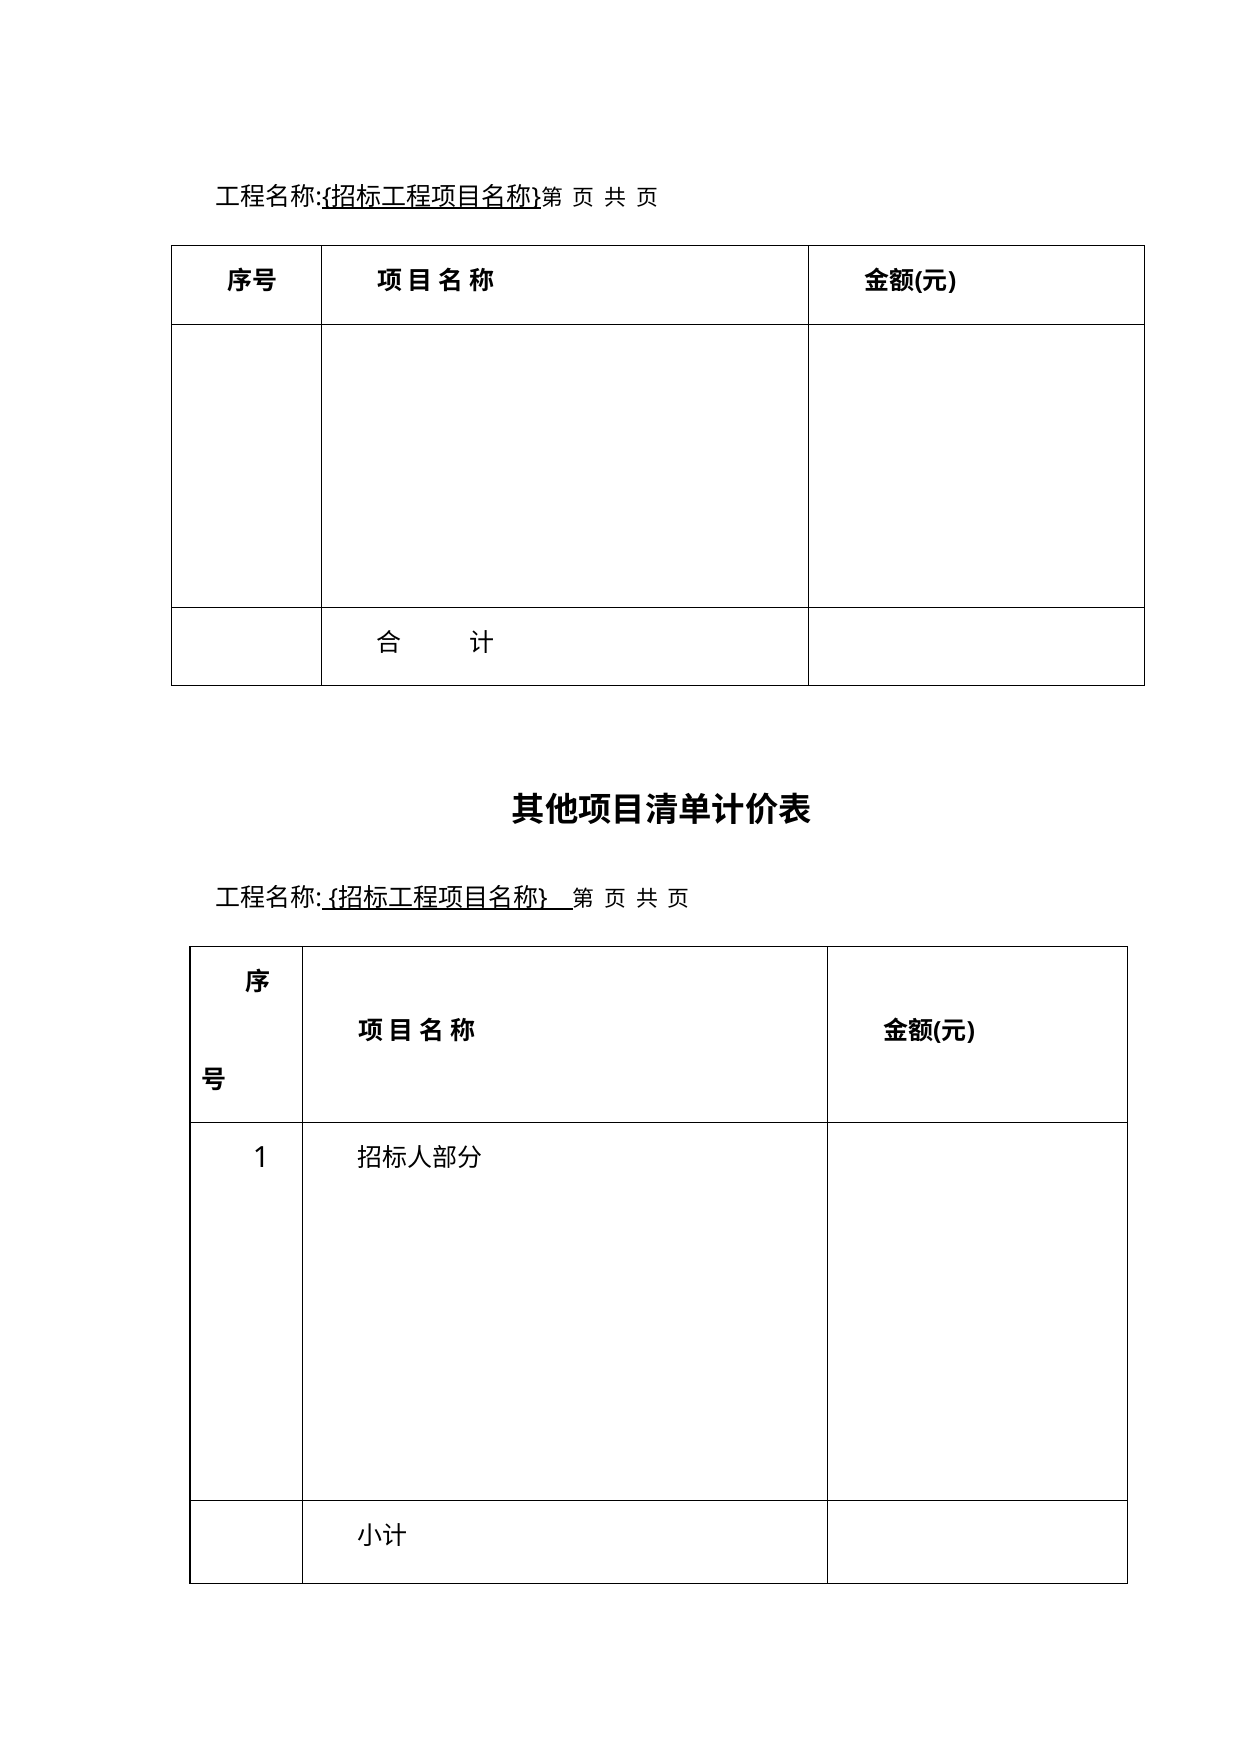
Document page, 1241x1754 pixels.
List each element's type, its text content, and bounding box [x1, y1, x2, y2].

text 工程名称: {招标工程项目名称} 第 页 共 页 [171, 863, 1092, 928]
table_cell [191, 1501, 302, 1583]
table_cell [809, 325, 1144, 607]
table_header 序号 [172, 246, 321, 324]
table_cell 小计 [303, 1501, 827, 1583]
table_cell 合 计 [322, 608, 808, 685]
table_header 项 目 名 称 [322, 246, 808, 324]
table_header 金额(元) [809, 246, 1144, 324]
table_header 序号 [191, 947, 302, 1122]
table_header 金额(元) [828, 947, 1127, 1122]
table_cell [172, 325, 321, 607]
table_cell 招标人部分 [303, 1123, 827, 1500]
table_cell [172, 608, 321, 685]
table_header 项 目 名 称 [303, 947, 827, 1122]
table_cell 1 [191, 1123, 302, 1500]
table_cell [322, 325, 808, 607]
text 工程名称:{招标工程项目名称}第 页 共 页 [171, 162, 1092, 227]
table_cell [828, 1501, 1127, 1583]
text 其他项目清单计价表 [171, 774, 1092, 839]
table_cell [809, 608, 1144, 685]
table_cell [828, 1123, 1127, 1500]
